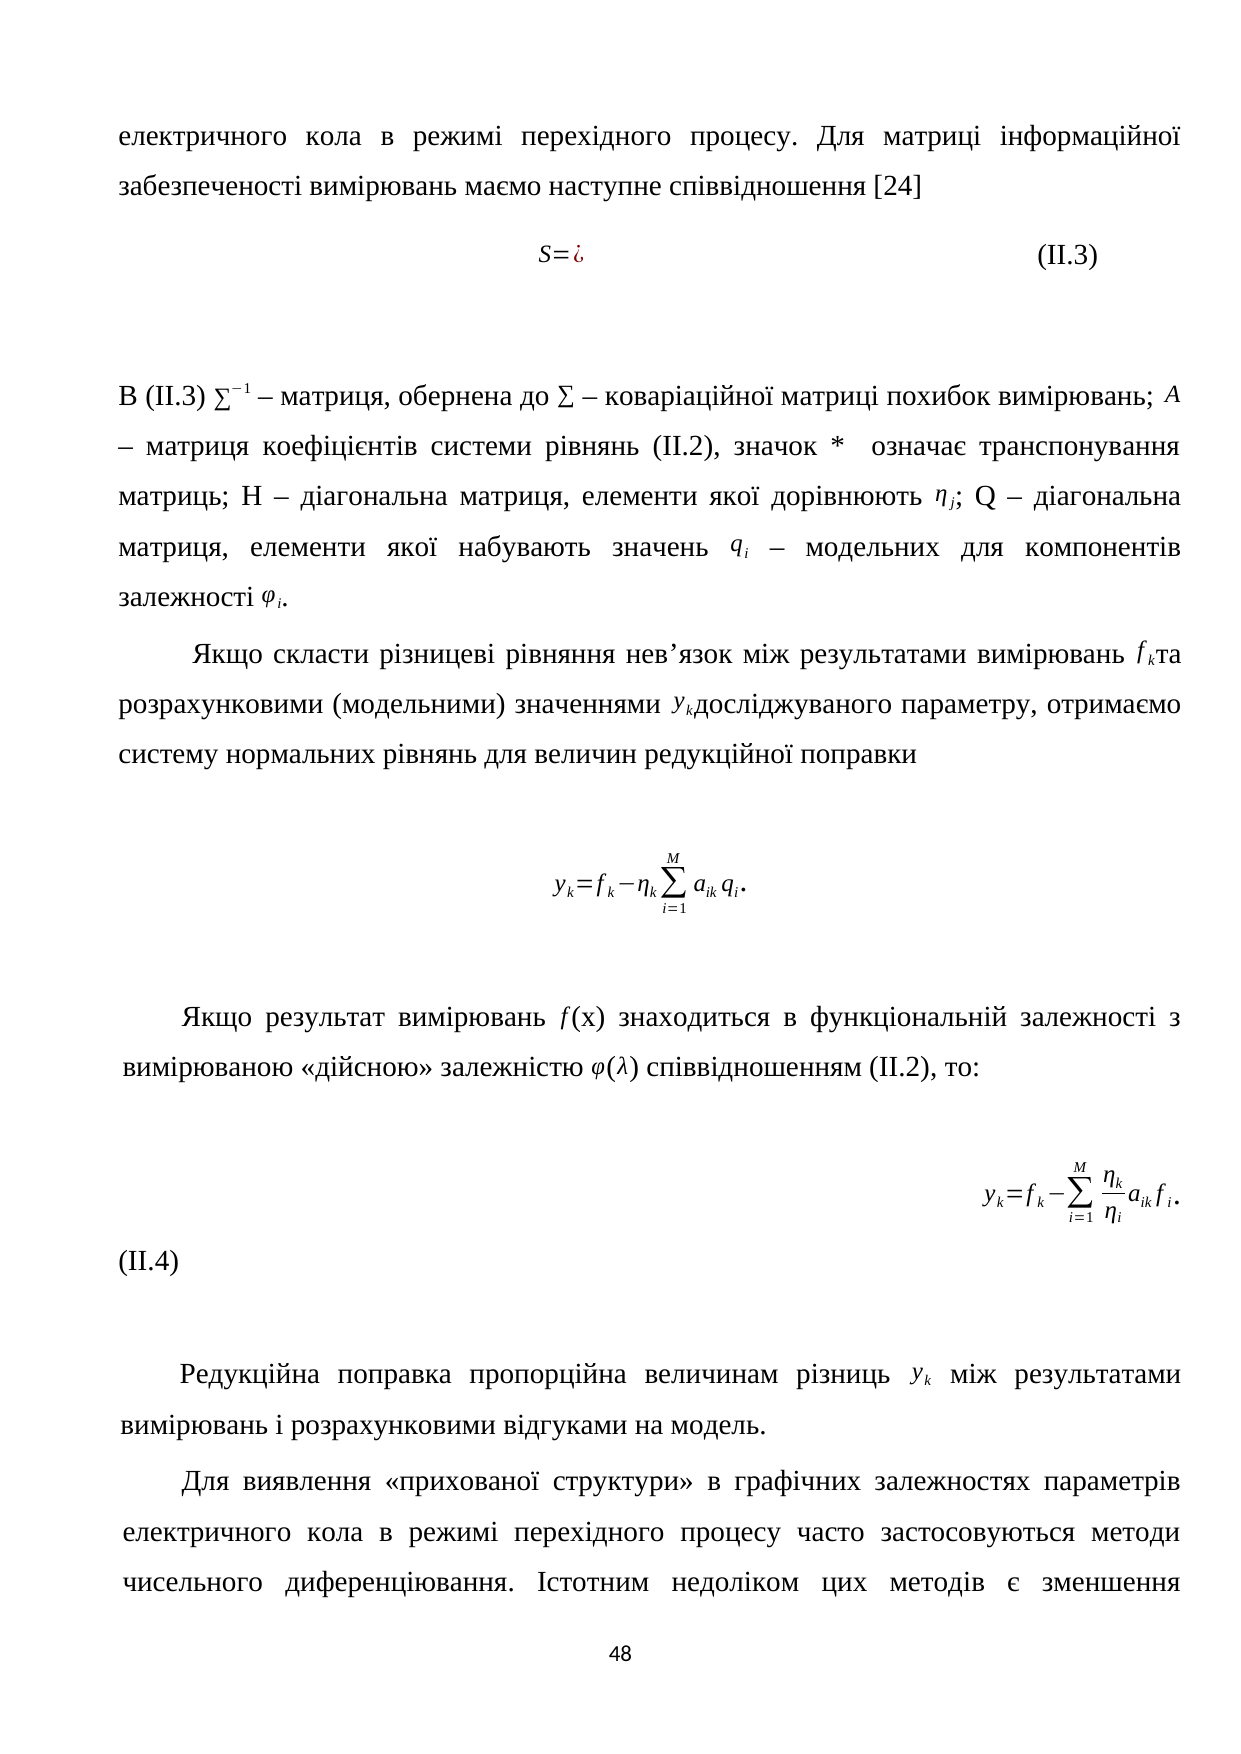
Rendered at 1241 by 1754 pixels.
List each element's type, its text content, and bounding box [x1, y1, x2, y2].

text Якщо скласти різницеві рівняння нев’язок між результатами вимірювань та розрахунковими (модельними) значеннями досліджуваного параметру, отримаємо систему нормальних рівнянь для величин редукційної поправки [118, 636, 1181, 770]
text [118, 118, 1181, 202]
text Редукційна поправка пропорційна величинам різниць між результатами вимірювань і розрахунковими відгуками на модель. [120, 1357, 1181, 1441]
text В (ІІ.3) – матриця, обернена до – коваріаційної матриці похибок вимірювань; – матриця коефіцієнтів системи рівнянь (ІІ.2), значок * означає транспонування матриць; H – діагональна матриця, елементи якої дорівнюють ; Q – діагональна матриця, елементи якої набувають значень – модельних для компонентів залежності . [118, 378, 1181, 613]
text . (ІІ.4) [118, 1106, 1181, 1277]
text (ІІ.3) [118, 237, 1181, 272]
text Якщо результат вимірювань (х) знаходиться в функціональній залежності з вимірюваною «дійсною» залежністю () співвідношенням (ІІ.2), то: [122, 999, 1181, 1083]
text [122, 1463, 1181, 1598]
text . [118, 849, 1181, 917]
